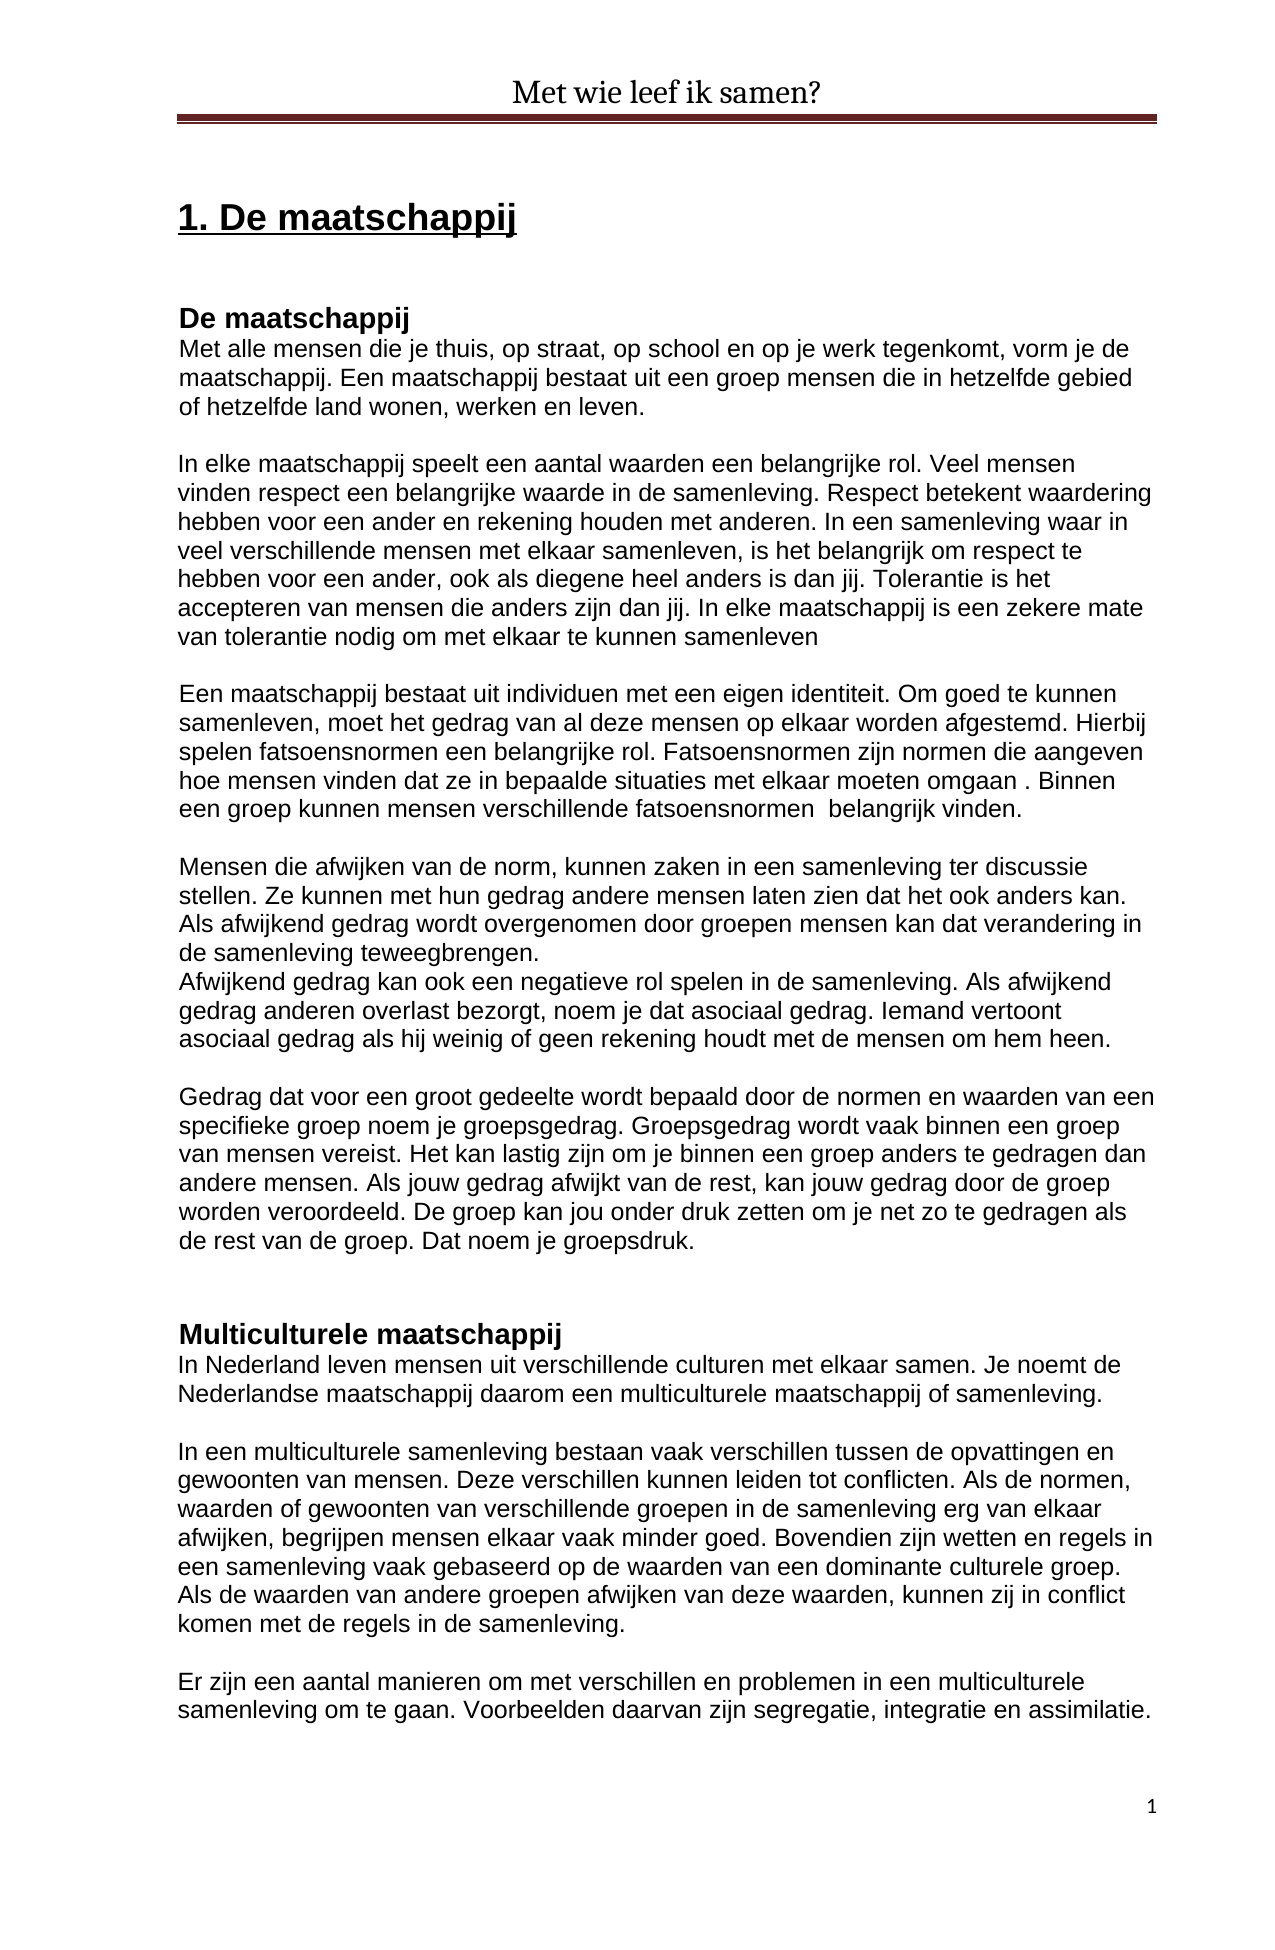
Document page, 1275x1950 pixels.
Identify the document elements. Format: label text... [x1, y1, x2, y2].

text 1. De maatschappij [177, 196, 1157, 239]
text Er zijn een aantal manieren om met verschillen en problemen in een multiculturele samenleving om te gaan. Voorbeelden daarvan zijn segregatie, integratie en assimilatie. [177, 1667, 1157, 1724]
text De maatschappij [179, 301, 1157, 334]
text Een maatschappij bestaat uit individuen met een eigen identiteit. Om goed te kunnen samenleven, moet het gedrag van al deze mensen op elkaar worden afgestemd. Hierbij spelen fatsoensnormen een belangrijke rol. Fatsoensnormen zijn normen die aangeven hoe mensen vinden dat ze in bepaalde situaties met elkaar moeten omgaan . Binnen een groep kunnen mensen verschillende fatsoensnormen belangrijk vinden. [179, 679, 1157, 823]
text Multiculturele maatschappij [179, 1317, 1157, 1350]
text Afwijkend gedrag kan ook een negatieve rol spelen in de samenleving. Als afwijkend gedrag anderen overlast bezorgt, noem je dat asociaal gedrag. Iemand vertoont asociaal gedrag als hij weinig of geen rekening houdt met de mensen om hem heen. [179, 967, 1157, 1053]
text Met alle mensen die je thuis, op straat, op school en op je werk tegenkomt, vorm je de maatschappij. Een maatschappij bestaat uit een groep mensen die in hetzelfde gebied of hetzelfde land wonen, werken en leven. [179, 334, 1157, 421]
text In elke maatschappij speelt een aantal waarden een belangrijke rol. Veel mensen vinden respect een belangrijke waarde in de samenleving. Respect betekent waardering hebben voor een ander en rekening houden met anderen. In een samenleving waar in veel verschillende mensen met elkaar samenleven, is het belangrijk om respect te hebben voor een ander, ook als diegene heel anders is dan jij. Tolerantie is het accepteren van mensen die anders zijn dan jij. In elke maatschappij is een zekere mate van tolerantie nodig om met elkaar te kunnen samenleven [177, 421, 1157, 651]
text Gedrag dat voor een groot gedeelte wordt bepaald door de normen en waarden van een specifieke groep noem je groepsgedrag. Groepsgedrag wordt vaak binnen een groep van mensen vereist. Het kan lastig zijn om je binnen een groep anders te gedragen dan andere mensen. Als jouw gedrag afwijkt van de rest, kan jouw gedrag door de groep worden veroordeeld. De groep kan jou onder druk zetten om je net zo te gedragen als de rest van de groep. Dat noem je groepsdruk. [179, 1082, 1157, 1254]
text In Nederland leven mensen uit verschillende culturen met elkaar samen. Je noemt de Nederlandse maatschappij daarom een multiculturele maatschappij of samenleving. [177, 1350, 1157, 1408]
text In een multiculturele samenleving bestaan vaak verschillen tussen de opvattingen en gewoonten van mensen. Deze verschillen kunnen leiden tot conflicten. Als de normen, waarden of gewoonten van verschillende groepen in de samenleving erg van elkaar afwijken, begrijpen mensen elkaar vaak minder goed. Bovendien zijn wetten en regels in een samenleving vaak gebaseerd op de waarden van een dominante culturele groep. Als de waarden van andere groepen afwijken van deze waarden, kunnen zij in conflict komen met de regels in de samenleving. [177, 1437, 1157, 1638]
text Mensen die afwijken van de norm, kunnen zaken in een samenleving ter discussie stellen. Ze kunnen met hun gedrag andere mensen laten zien dat het ook anders kan. Als afwijkend gedrag wordt overgenomen door groepen mensen kan dat verandering in de samenleving teweegbrengen. [179, 852, 1157, 967]
